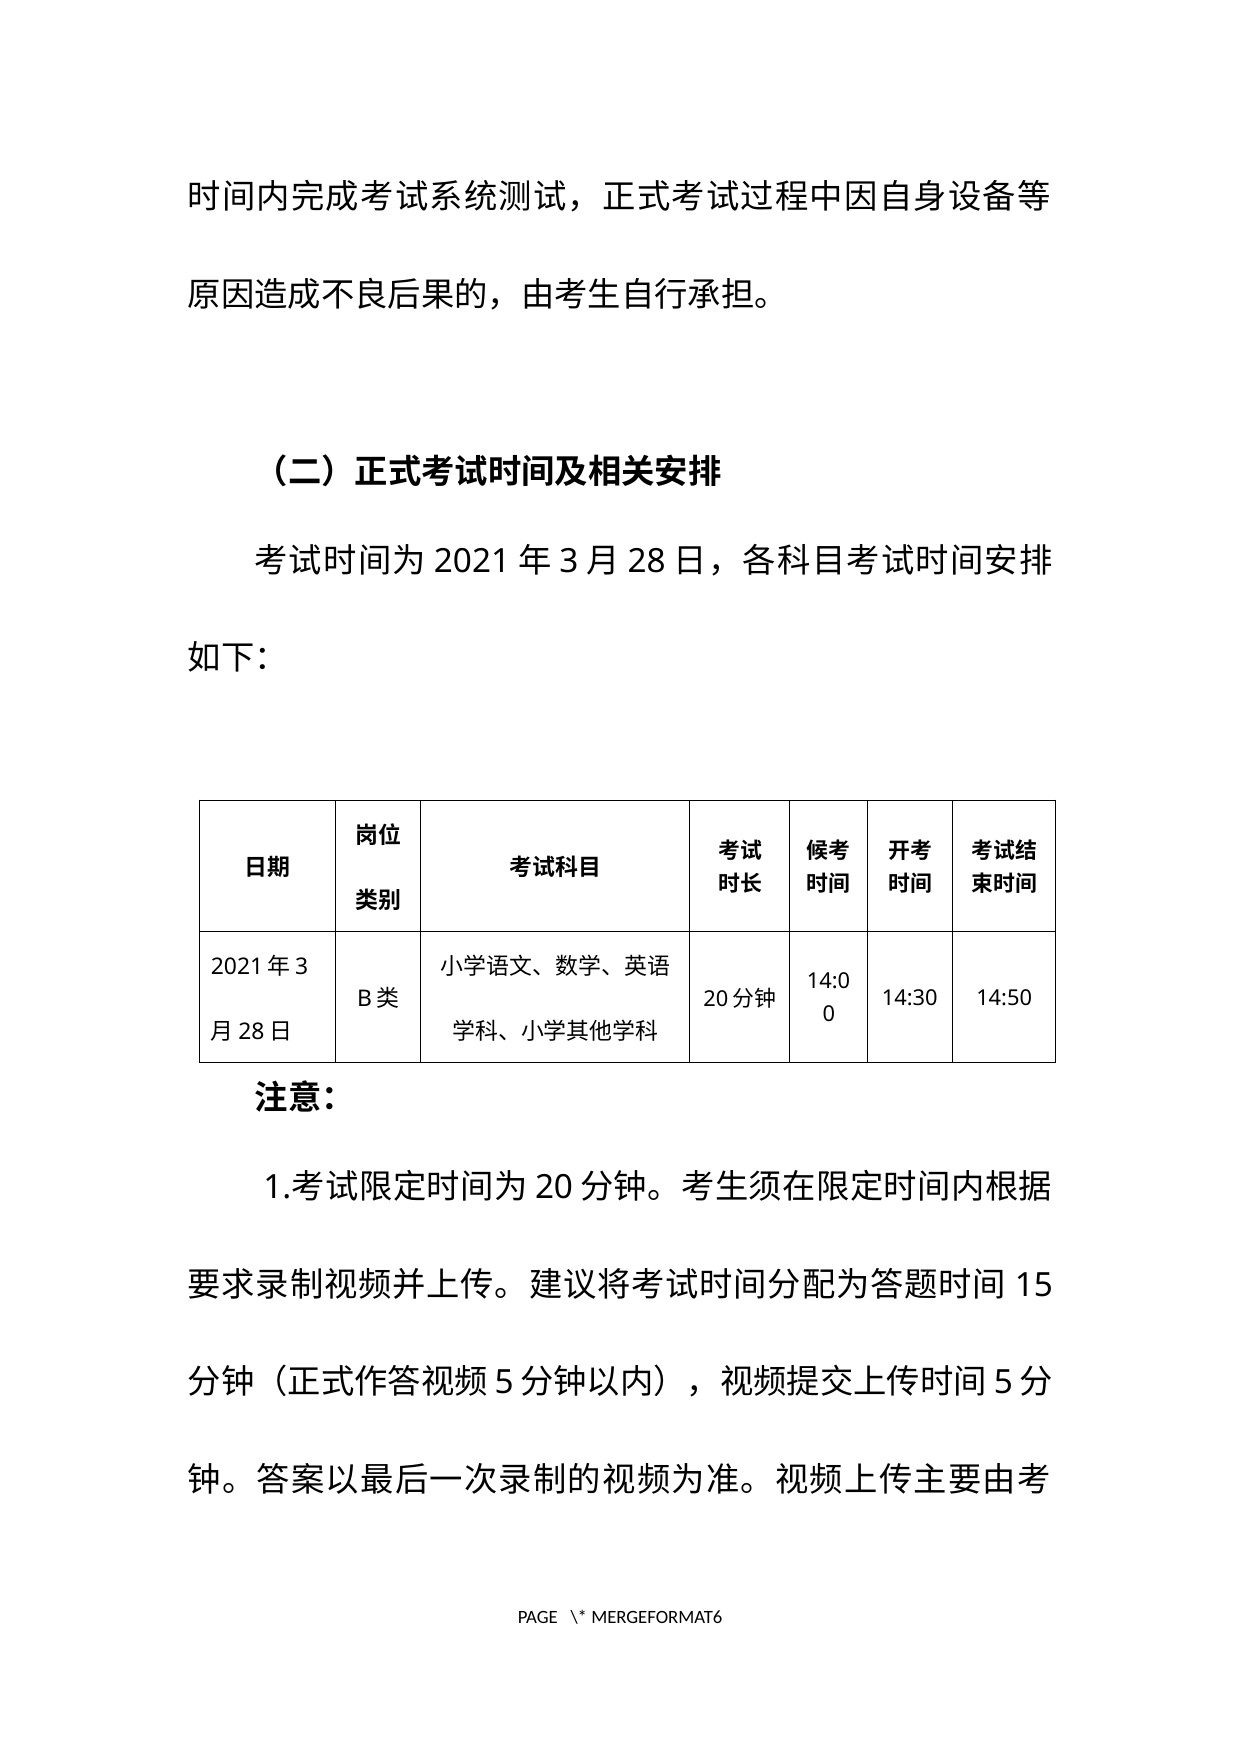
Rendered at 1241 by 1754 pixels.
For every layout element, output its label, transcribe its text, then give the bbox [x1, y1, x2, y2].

table_header 考试科目 [421, 801, 689, 931]
table_header 考试结束时间 [953, 801, 1055, 931]
table_header 日期 [200, 801, 335, 931]
table_cell 小学语文、数学、英语学科、小学其他学科 [421, 932, 689, 1062]
text 注意： [187, 1063, 1053, 1128]
table_header 候考时间 [790, 801, 867, 931]
table_cell 14:50 [953, 932, 1055, 1062]
table_header 考试 时长 [690, 801, 789, 931]
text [187, 1152, 1053, 1509]
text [187, 162, 1053, 324]
table_header 岗位类别 [336, 801, 420, 931]
table_cell 20分钟 [690, 932, 789, 1062]
table_cell B类 [336, 932, 420, 1062]
table_cell 14:30 [868, 932, 952, 1062]
table_cell 14:00 [790, 932, 867, 1062]
text 考试时间为2021年3月28日，各科目考试时间安排如下： [187, 525, 1053, 688]
text （二）正式考试时间及相关安排 [187, 436, 1053, 501]
table_cell 2021年3月28日 [200, 932, 335, 1062]
table_header 开考时间 [868, 801, 952, 931]
